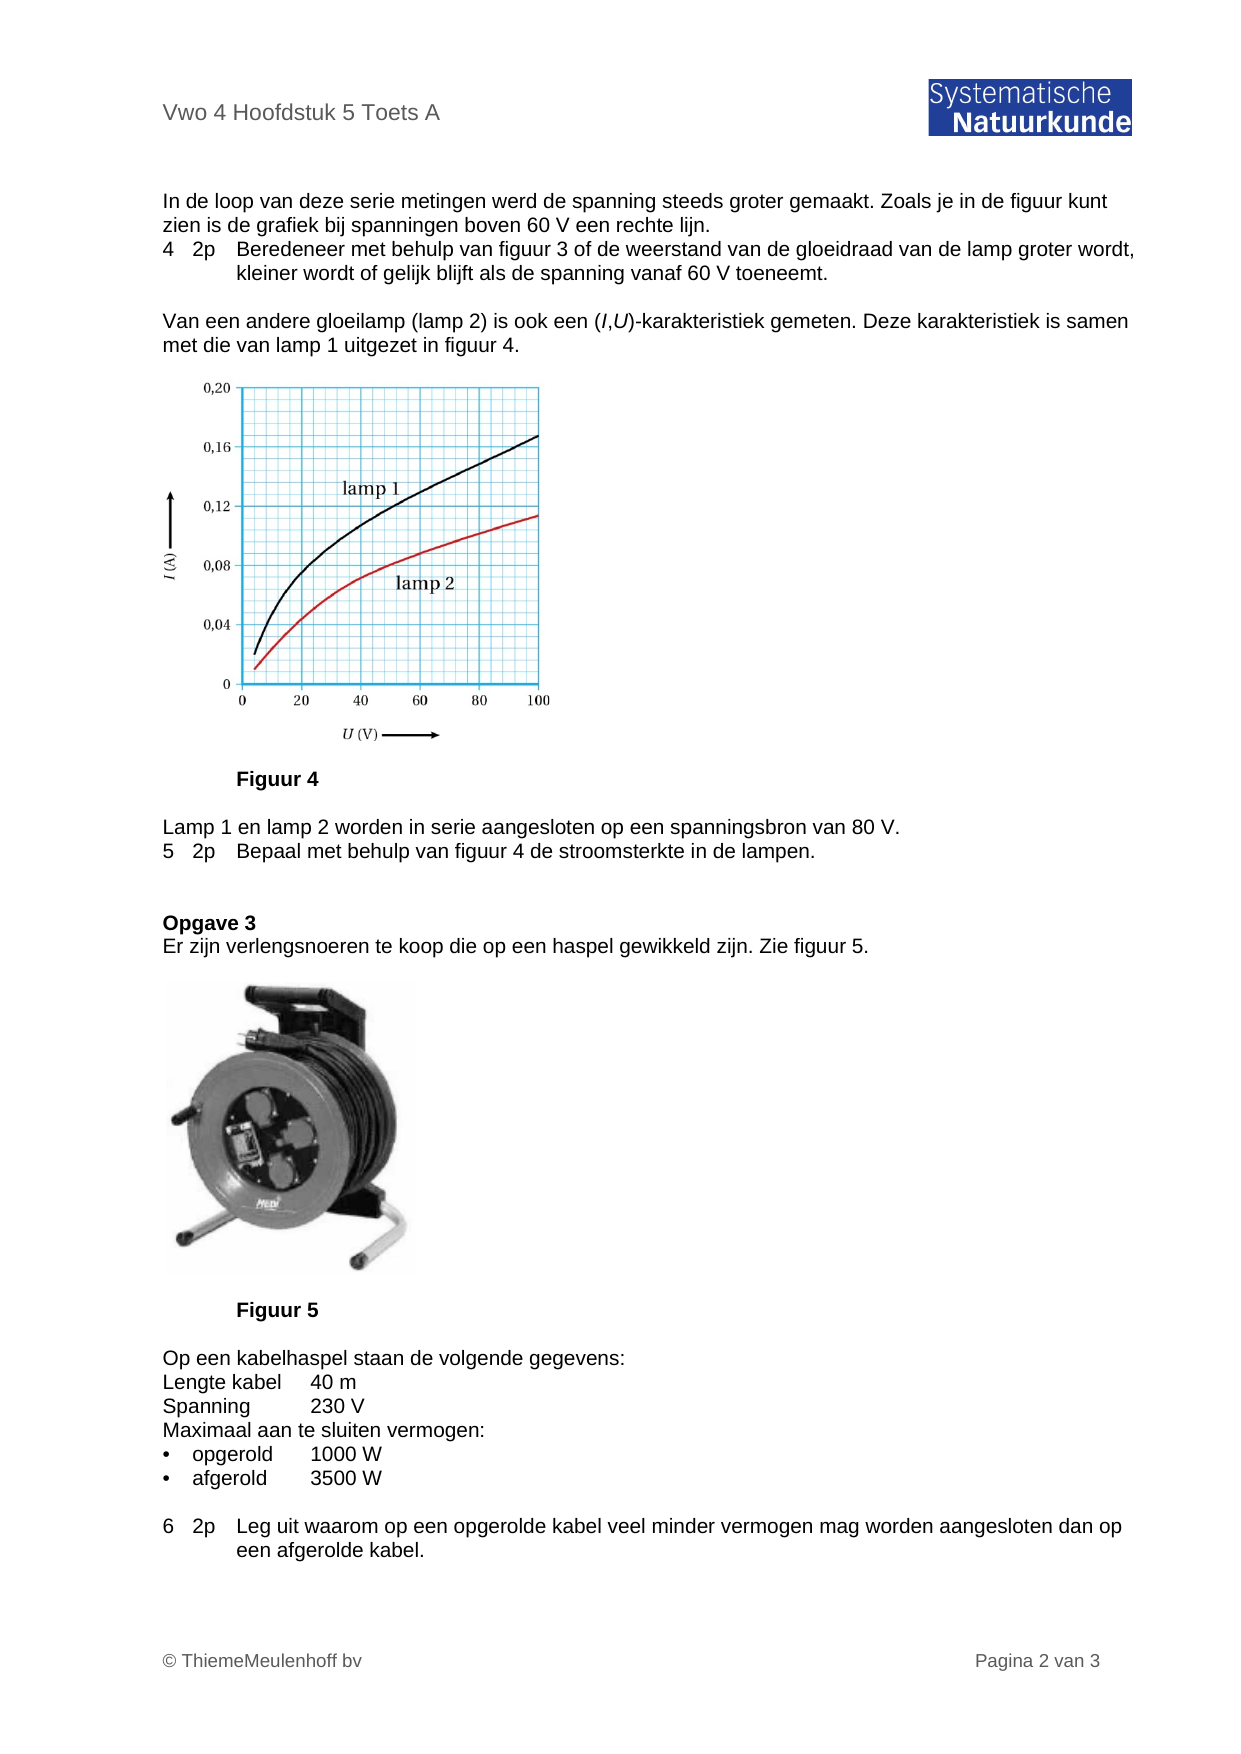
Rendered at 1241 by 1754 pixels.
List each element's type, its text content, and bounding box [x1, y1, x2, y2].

text Van een andere gloeilamp (lamp 2) is ook een (I,U)-karakteristiek gemeten. Deze karakteristiek is samen met die van lamp 1 uitgezet in figuur 4. [162, 309, 1137, 357]
text • opgerold 1000 W [162, 1442, 1078, 1466]
text Er zijn verlengsnoeren te koop die op een haspel gewikkeld zijn. Zie figuur 5. [162, 934, 1078, 958]
text Maximaal aan te sluiten vermogen: [162, 1418, 1078, 1442]
text Lengte kabel 40 m [162, 1370, 1078, 1394]
text Op een kabelhaspel staan de volgende gegevens: [162, 1346, 1078, 1370]
text Opgave 3 [162, 910, 1078, 934]
text 5 2p Bepaal met behulp van figuur 4 de stroomsterkte in de lampen. [162, 838, 1137, 862]
text 4 2p Beredeneer met behulp van figuur 3 of de weerstand van de gloeidraad van de lamp groter wordt, kleiner wordt of gelijk blijft als de spanning vanaf 60 V toeneemt. [162, 237, 1137, 285]
text Spanning 230 V [162, 1394, 1078, 1418]
text Figuur 4 [162, 767, 1137, 791]
picture [928, 79, 1132, 136]
text Lamp 1 en lamp 2 worden in serie aangesloten op een spanningsbron van 80 V. [162, 814, 1137, 838]
text Figuur 5 [162, 1298, 1137, 1322]
text 6 2p Leg uit waarom op een opgerolde kabel veel minder vermogen mag worden aangesloten dan op een afgerolde kabel. [162, 1514, 1137, 1562]
picture [162, 380, 550, 743]
text In de loop van deze serie metingen werd de spanning steeds groter gemaakt. Zoals je in de figuur kunt zien is de grafiek bij spanningen boven 60 V een rechte lijn. [162, 189, 1137, 237]
text • afgerold 3500 W [162, 1466, 1078, 1490]
